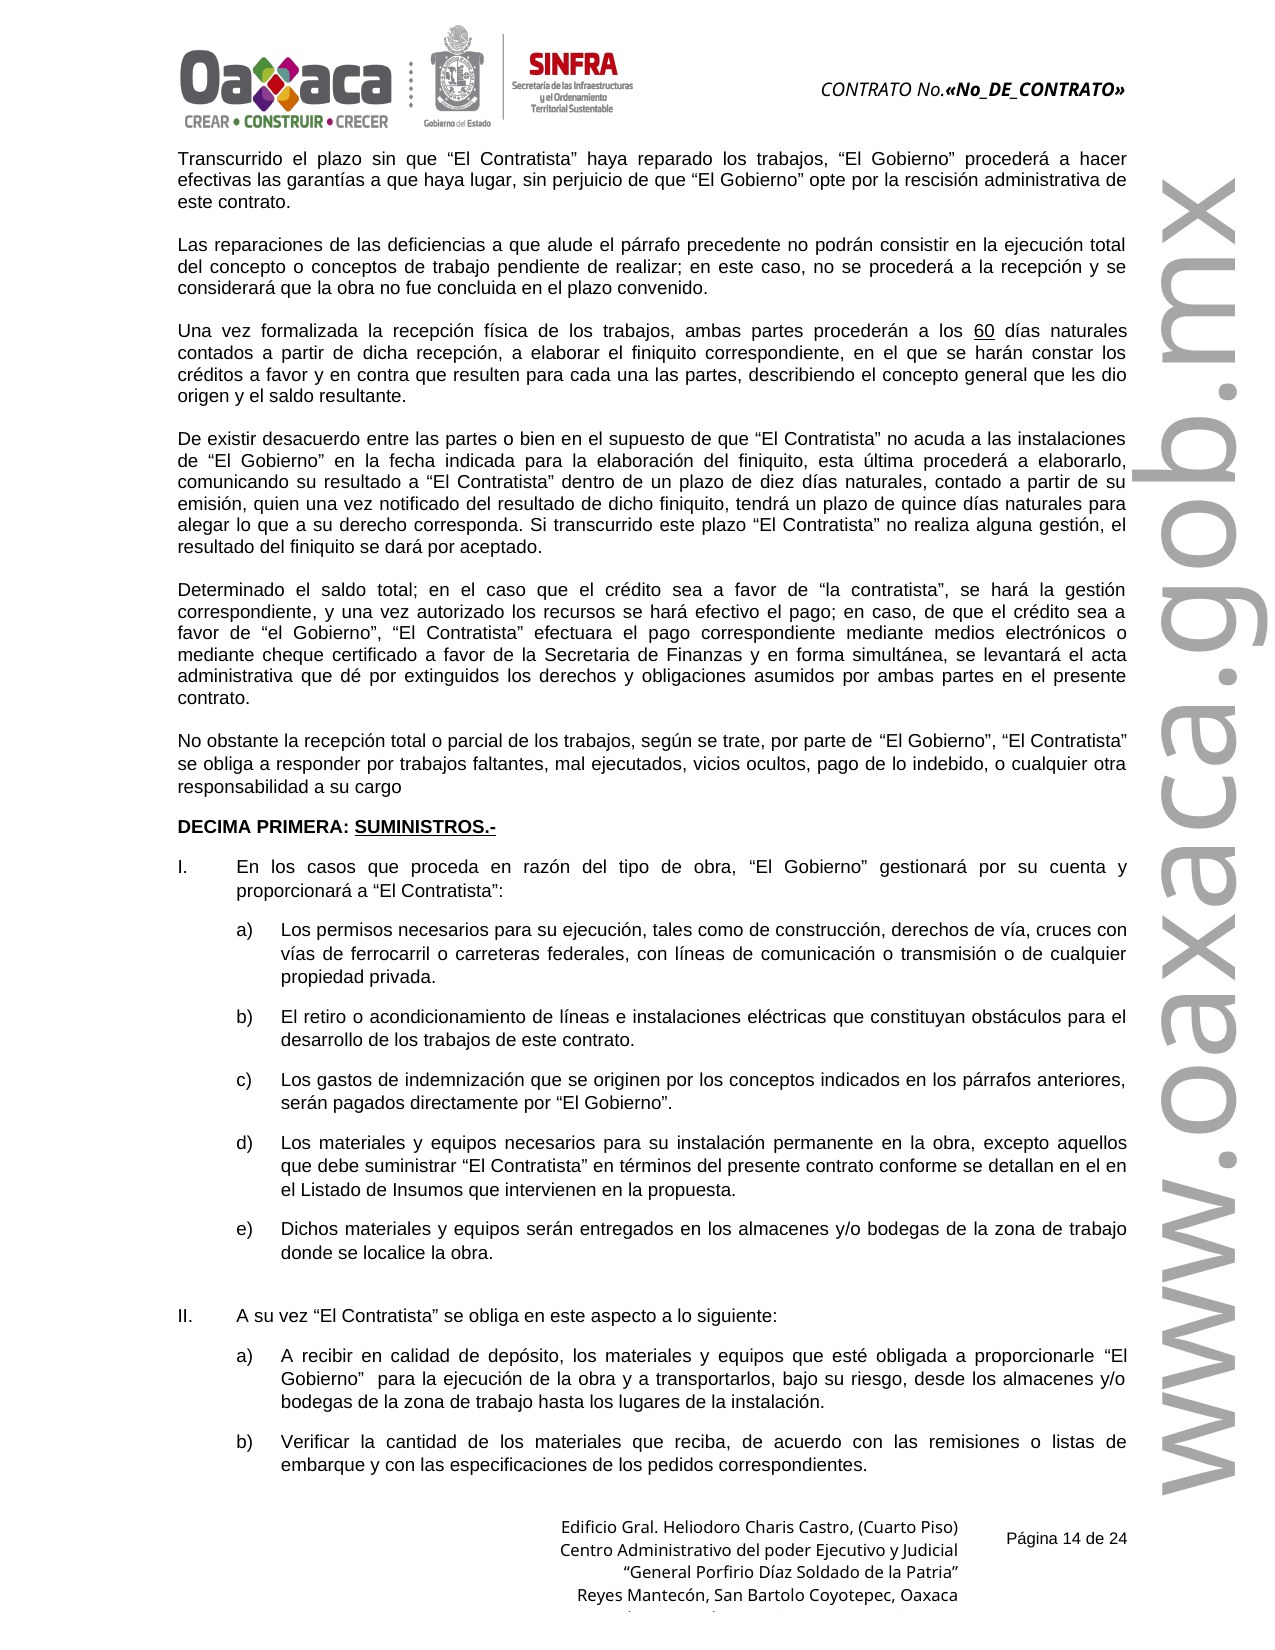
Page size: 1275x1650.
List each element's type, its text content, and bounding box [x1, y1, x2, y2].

text d) Los materiales y equipos necesarios para su instalación permanente en la obra, excepto aquellos que debe suministrar “El Contratista” en términos del presente contrato conforme se detallan en el en el Listado de Insumos que intervienen en la propuesta. [236, 1132, 1127, 1200]
text II. A su vez “El Contratista” se obliga en este aspecto a lo siguiente: [177, 1304, 1127, 1326]
text b) El retiro o acondicionamiento de líneas e instalaciones eléctricas que constituyan obstáculos para el desarrollo de los trabajos de este contrato. [236, 1006, 1127, 1050]
text a) Los permisos necesarios para su ejecución, tales como de construcción, derechos de vía, cruces con vías de ferrocarril o carreteras federales, con líneas de comunicación o transmisión o de cualquier propiedad privada. [236, 919, 1127, 987]
text b) Verificar la cantidad de los materiales que reciba, de acuerdo con las remisiones o listas de embarque y con las especificaciones de los pedidos correspondientes. [236, 1431, 1127, 1476]
text No obstante la recepción total o parcial de los trabajos, según se trate, por parte de “El Gobierno”, “El Contratista” se obliga a responder por trabajos faltantes, mal ejecutados, vicios ocultos, pago de lo indebido, o cualquier otra responsabilidad a su cargo [177, 730, 1127, 798]
text Las reparaciones de las deficiencias a que alude el párrafo precedente no podrán consistir en la ejecución total del concepto o conceptos de trabajo pendiente de realizar; en este caso, no se procederá a la recepción y se considerará que la obra no fue concluida en el plazo convenido. [177, 234, 1127, 299]
text c) Los gastos de indemnización que se originen por los conceptos indicados en los párrafos anteriores, serán pagados directamente por “El Gobierno”. [236, 1069, 1127, 1113]
text DECIMA PRIMERA: SUMINISTROS.- [177, 816, 1127, 838]
text I. En los casos que proceda en razón del tipo de obra, “El Gobierno” gestionará por su cuenta y proporcionará a “El Contratista”: [177, 856, 1127, 901]
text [177, 148, 1127, 212]
picture [154, 17, 659, 131]
text Determinado el saldo total; en el caso que el crédito sea a favor de “la contratista”, se hará la gestión correspondiente, y una vez autorizado los recursos se hará efectivo el pago; en caso, de que el crédito sea a favor de “el Gobierno”, “El Contratista” efectuara el pago correspondiente mediante medios electrónicos o mediante cheque certificado a favor de la Secretaria de Finanzas y en forma simultánea, se levantará el acta administrativa que dé por extinguidos los derechos y obligaciones asumidos por ambas partes en el presente contrato. [177, 579, 1127, 708]
text Una vez formalizada la recepción física de los trabajos, ambas partes procederán a los 60 días naturales contados a partir de dicha recepción, a elaborar el finiquito correspondiente, en el que se harán constar los créditos a favor y en contra que resulten para cada una las partes, describiendo el concepto general que les dio origen y el saldo resultante. [177, 320, 1127, 406]
text e) Dichos materiales y equipos serán entregados en los almacenes y/o bodegas de la zona de trabajo donde se localice la obra. [236, 1218, 1127, 1263]
text De existir desacuerdo entre las partes o bien en el supuesto de que “El Contratista” no acuda a las instalaciones de “El Gobierno” en la fecha indicada para la elaboración del finiquito, esta última procederá a elaborarlo, comunicando su resultado a “El Contratista” dentro de un plazo de diez días naturales, contado a partir de su emisión, quien una vez notificado del resultado de dicho finiquito, tendrá un plazo de quince días naturales para alegar lo que a su derecho corresponda. Si transcurrido este plazo “El Contratista” no realiza alguna gestión, el resultado del finiquito se dará por aceptado. [177, 428, 1127, 557]
text a) A recibir en calidad de depósito, los materiales y equipos que esté obligada a proporcionarle “El Gobierno” para la ejecución de la obra y a transportarlos, bajo su riesgo, desde los almacenes y/o bodegas de la zona de trabajo hasta los lugares de la instalación. [236, 1344, 1127, 1412]
